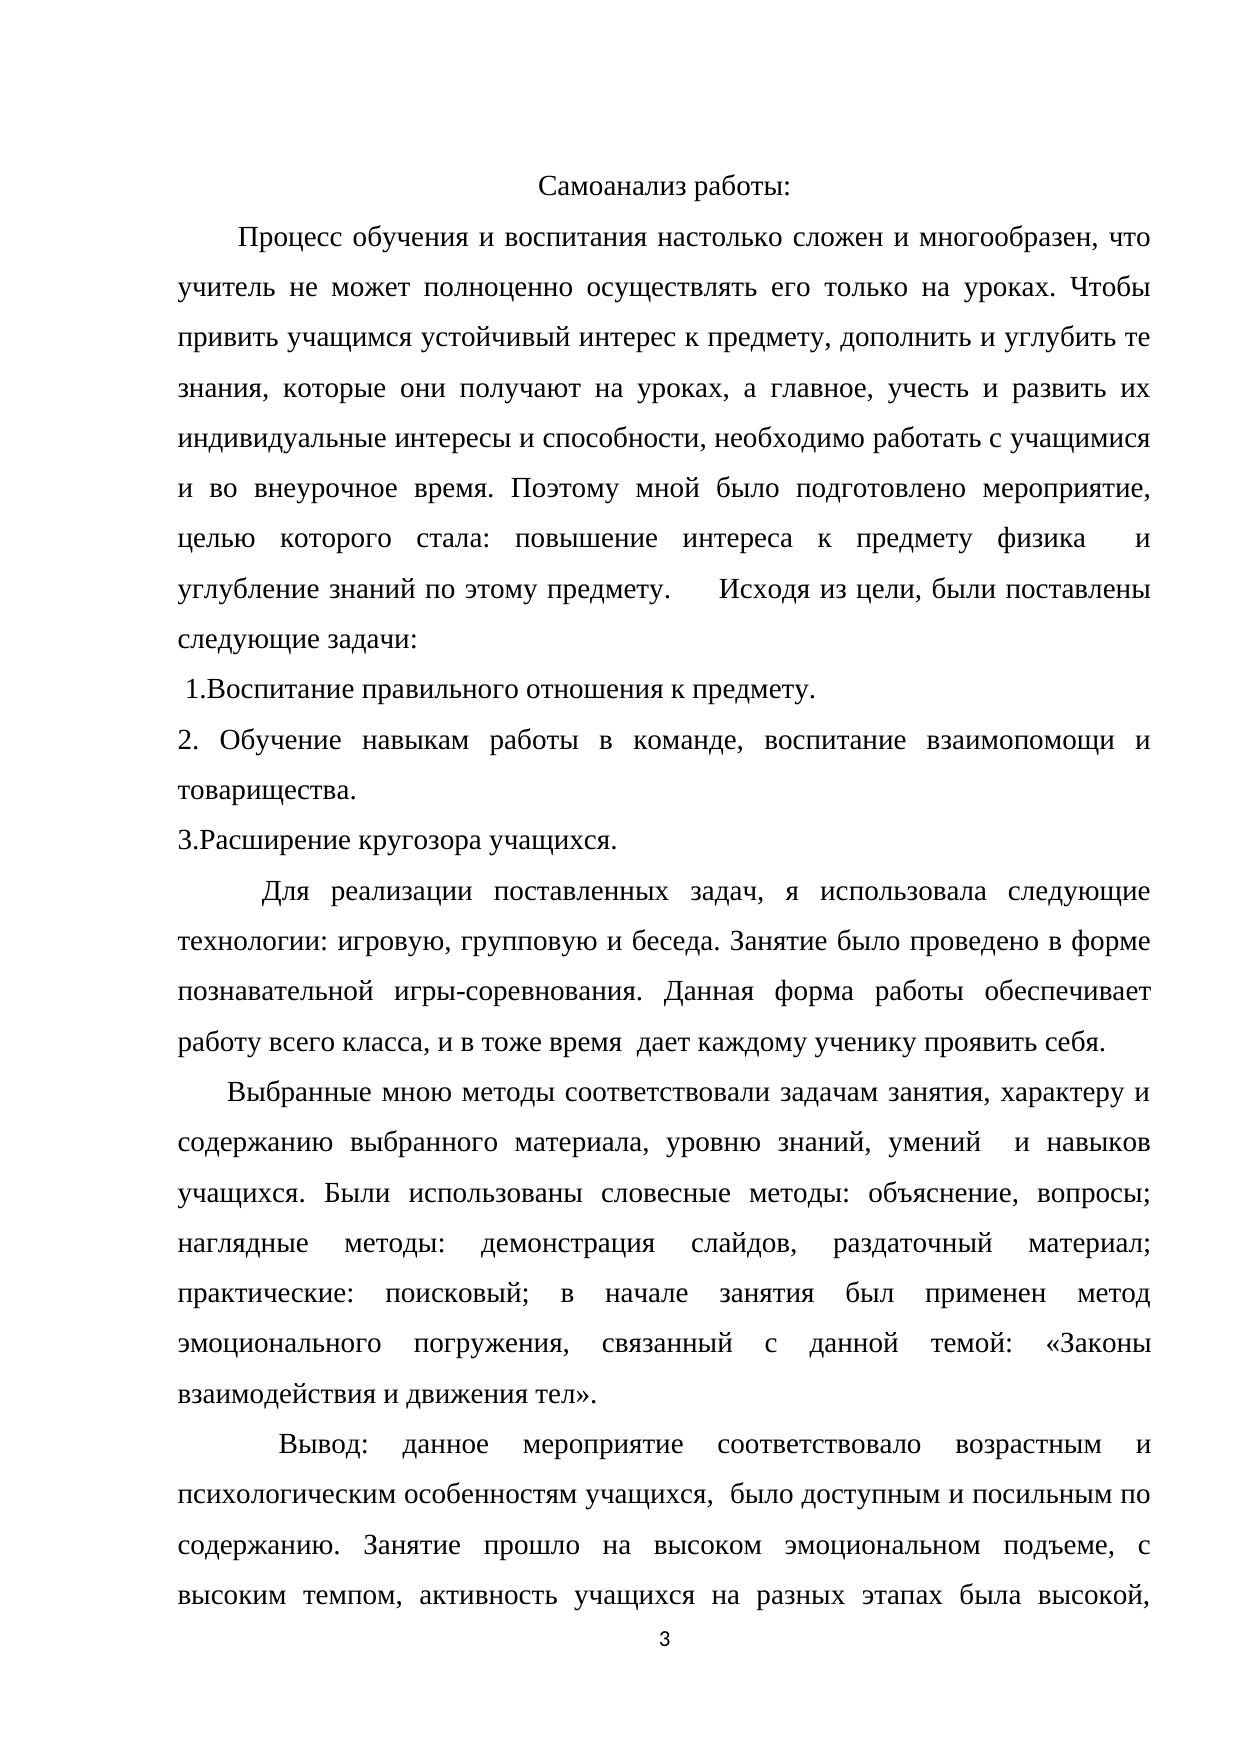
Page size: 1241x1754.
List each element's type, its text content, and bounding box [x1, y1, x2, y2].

text Самоанализ работы: [177, 168, 1152, 202]
text Выбранные мною методы соответствовали задачам занятия, характеру и содержанию выбранного материала, уровню знаний, умений и навыков учащихся. Были использованы словесные методы: объяснение, вопросы; наглядные методы: демонстрация слайдов, раздаточный материал; практические: поисковый; в начале занятия был применен метод эмоционального погружения, связанный с данной темой: «Законы взаимодействия и движения тел». [177, 1074, 1152, 1409]
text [177, 1426, 1152, 1611]
text Для реализации поставленных задач, я использовала следующие технологии: игровую, групповую и беседа. Занятие было проведено в форме познавательной игры-соревнования. Данная форма работы обеспечивает работу всего класса, и в тоже время дает каждому ученику проявить себя. [177, 873, 1152, 1057]
text 3.Расширение кругозора учащихся. [177, 822, 1152, 856]
text 1.Воспитание правильного отношения к предмету. [177, 672, 1152, 705]
text 2. Обучение навыкам работы в команде, воспитание взаимопомощи и товарищества. [177, 722, 1152, 806]
text Процесс обучения и воспитания настолько сложен и многообразен, что учитель не может полноценно осуществлять его только на уроках. Чтобы привить учащимся устойчивый интерес к предмету, дополнить и углубить те знания, которые они получают на уроках, а главное, учесть и развить их индивидуальные интересы и способности, необходимо работать с учащимися и во внеурочное время. Поэтому мной было подготовлено мероприятие, целью которого стала: повышение интереса к предмету физика и углубление знаний по этому предмету. Исходя из цели, были поставлены следующие задачи: [177, 219, 1152, 655]
